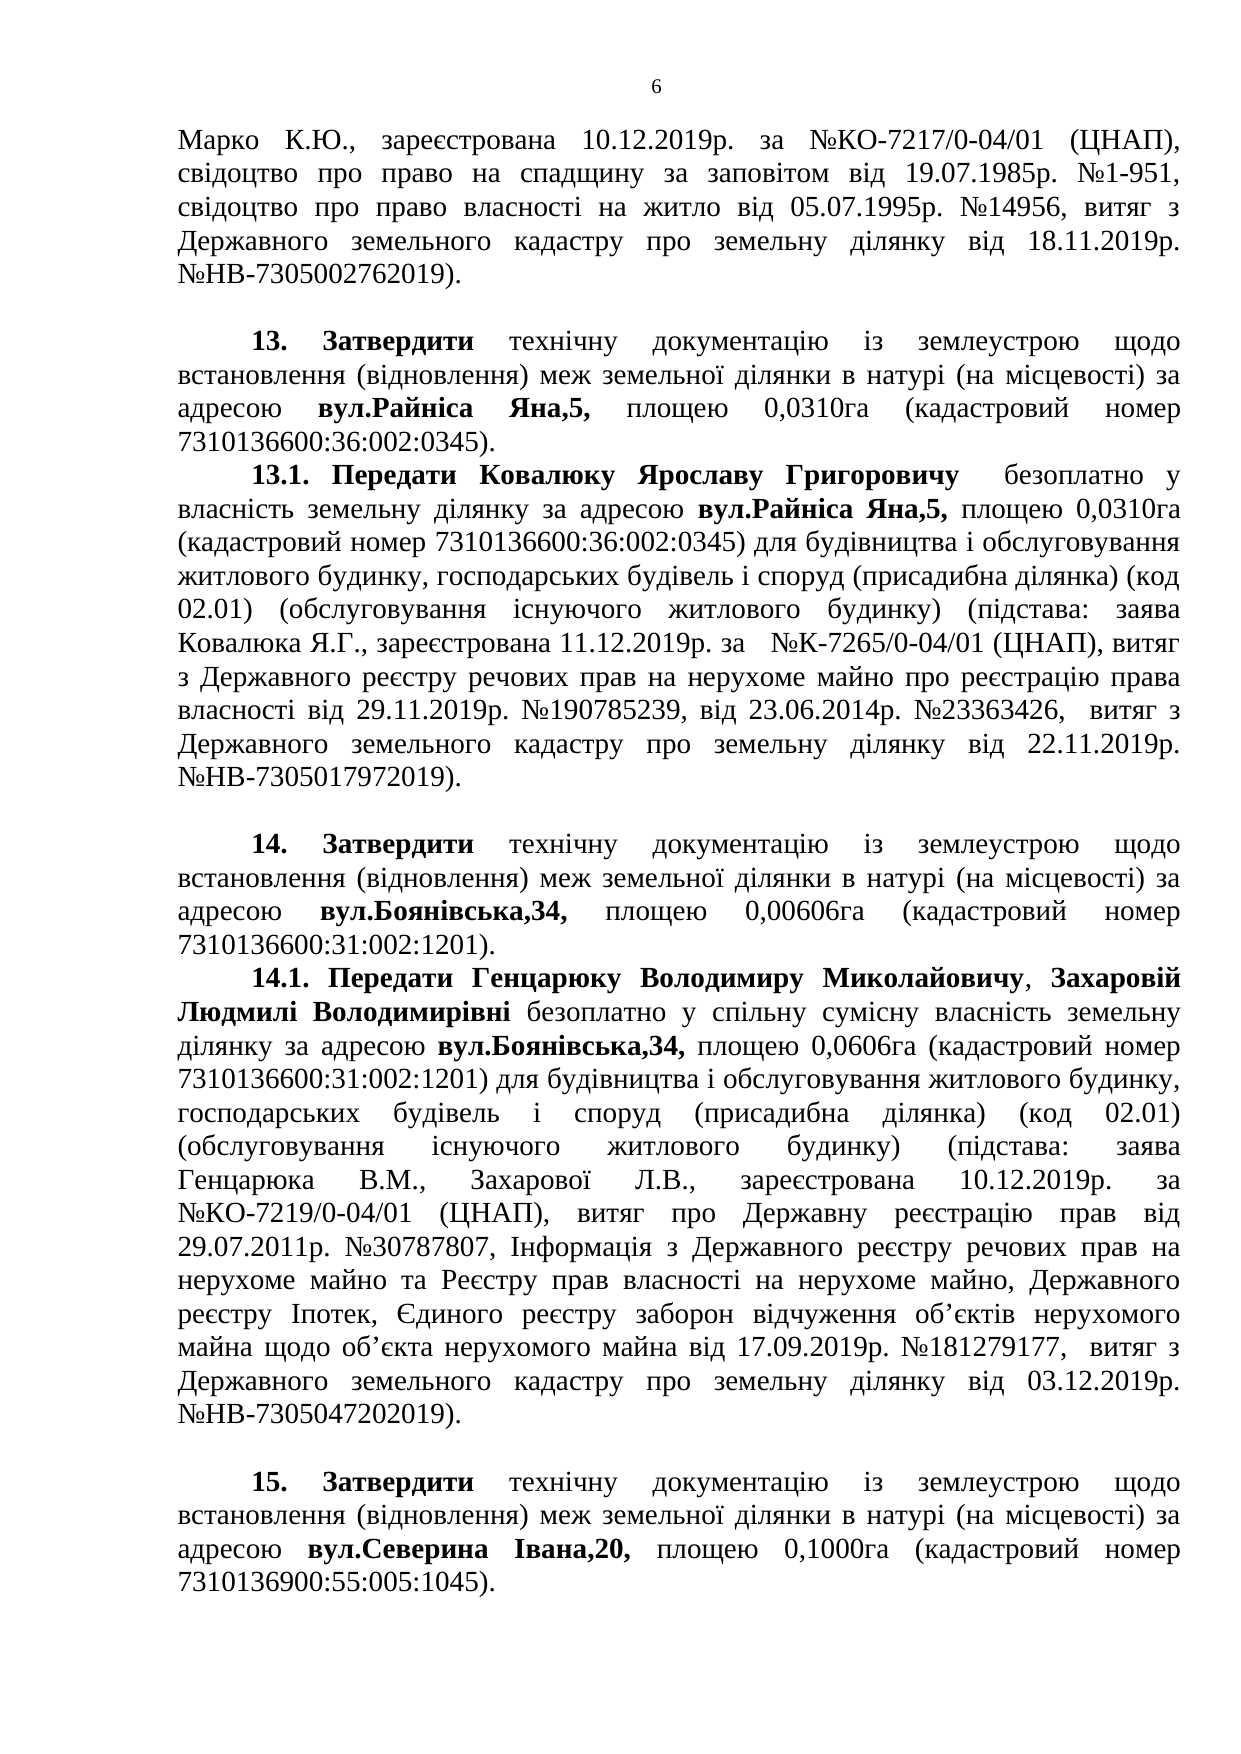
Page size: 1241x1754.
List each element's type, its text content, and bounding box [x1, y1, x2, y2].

text 14. Затвердити технічну документацію із землеустрою щодо встановлення (відновлення) меж земельної ділянки в натурі (на місцевості) за адресою вул.Боянівська,34, площею 0,00606га (кадастровий номер 7310136600:31:002:1201). [177, 826, 1181, 961]
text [177, 118, 1181, 290]
text 14.1. Передати Генцарюку Володимиру Миколайовичу, Захаровій Людмилі Володимирівні безоплатно у спільну сумісну власність земельну ділянку за адресою вул.Боянівська,34, площею 0,0606га (кадастровий номер 7310136600:31:002:1201) для будівництва і обслуговування житлового будинку, господарських будівель і споруд (присадибна ділянка) (код 02.01) (обслуговування існуючого житлового будинку) (підстава: заява Генцарюка В.М., Захарової Л.В., зареєстрована 10.12.2019р. за №КО-7219/0-04/01 (ЦНАП), витяг про Державну реєстрацію прав від 29.07.2011р. №30787807, Інформація з Державного реєстру речових прав на нерухоме майно та Реєстру прав власності на нерухоме майно, Державного реєстру Іпотек, Єдиного реєстру заборон відчуження об’єктів нерухомого майна щодо об’єкта нерухомого майна від 17.09.2019р. №181279177, витяг з Державного земельного кадастру про земельну ділянку від 03.12.2019р. №НВ-7305047202019). [177, 961, 1181, 1430]
text 15. Затвердити технічну документацію із землеустрою щодо встановлення (відновлення) меж земельної ділянки в натурі (на місцевості) за адресою вул.Северина Івана,20, площею 0,1000га (кадастровий номер 7310136900:55:005:1045). [177, 1464, 1181, 1598]
text 13. Затвердити технічну документацію із землеустрою щодо встановлення (відновлення) меж земельної ділянки в натурі (на місцевості) за адресою вул.Райніса Яна,5, площею 0,0310га (кадастровий номер 7310136600:36:002:0345). [177, 323, 1181, 457]
text 13.1. Передати Ковалюку Ярославу Григоровичу безоплатно у власність земельну ділянку за адресою вул.Райніса Яна,5, площею 0,0310га (кадастровий номер 7310136600:36:002:0345) для будівництва і обслуговування житлового будинку, господарських будівель і споруд (присадибна ділянка) (код 02.01) (обслуговування існуючого житлового будинку) (підстава: заява Ковалюка Я.Г., зареєстрована 11.12.2019р. за №К-7265/0-04/01 (ЦНАП), витяг з Державного реєстру речових прав на нерухоме майно про реєстрацію права власності від 29.11.2019р. №190785239, від 23.06.2014р. №23363426, витяг з Державного земельного кадастру про земельну ділянку від 22.11.2019р. №НВ-7305017972019). [177, 457, 1181, 793]
